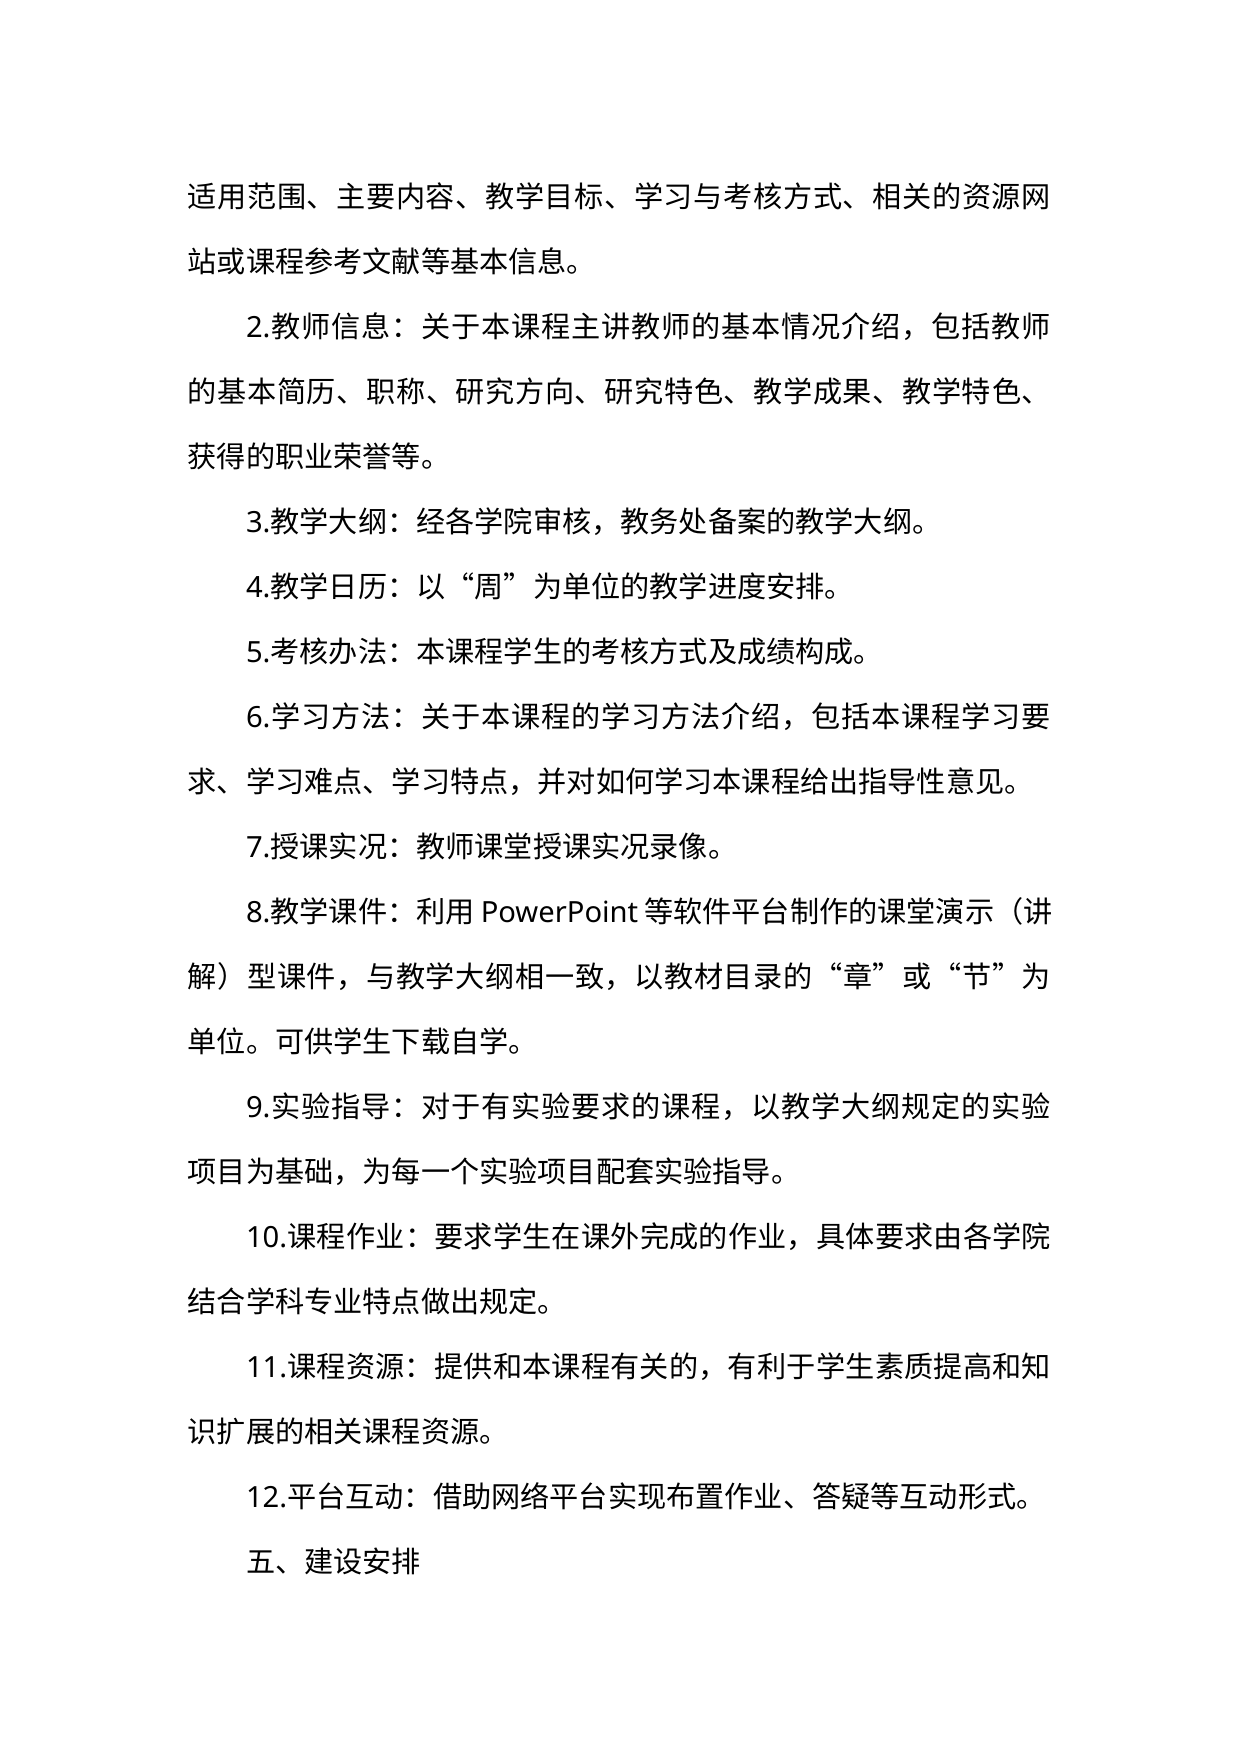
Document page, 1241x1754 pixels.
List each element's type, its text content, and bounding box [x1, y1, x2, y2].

text 11.课程资源：提供和本课程有关的，有利于学生素质提高和知识扩展的相关课程资源。 [187, 1332, 1053, 1462]
text 7.授课实况：教师课堂授课实况录像。 [187, 812, 1053, 877]
text 8.教学课件：利用PowerPoint等软件平台制作的课堂演示（讲解）型课件，与教学大纲相一致，以教材目录的“章”或“节”为单位。可供学生下载自学。 [187, 877, 1053, 1072]
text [187, 162, 1053, 292]
text 10.课程作业：要求学生在课外完成的作业，具体要求由各学院结合学科专业特点做出规定。 [187, 1202, 1053, 1332]
text 6.学习方法：关于本课程的学习方法介绍，包括本课程学习要求、学习难点、学习特点，并对如何学习本课程给出指导性意见。 [187, 682, 1053, 812]
text 五、建设安排 [187, 1527, 1053, 1592]
text 3.教学大纲：经各学院审核，教务处备案的教学大纲。 [187, 487, 1053, 552]
text 2.教师信息：关于本课程主讲教师的基本情况介绍，包括教师的基本简历、职称、研究方向、研究特色、教学成果、教学特色、获得的职业荣誉等。 [187, 292, 1053, 487]
text 4.教学日历：以“周”为单位的教学进度安排。 [187, 552, 1053, 617]
text 9.实验指导：对于有实验要求的课程，以教学大纲规定的实验项目为基础，为每一个实验项目配套实验指导。 [187, 1072, 1053, 1202]
text 5.考核办法：本课程学生的考核方式及成绩构成。 [187, 617, 1053, 682]
text 12.平台互动：借助网络平台实现布置作业、答疑等互动形式。 [187, 1462, 1053, 1527]
